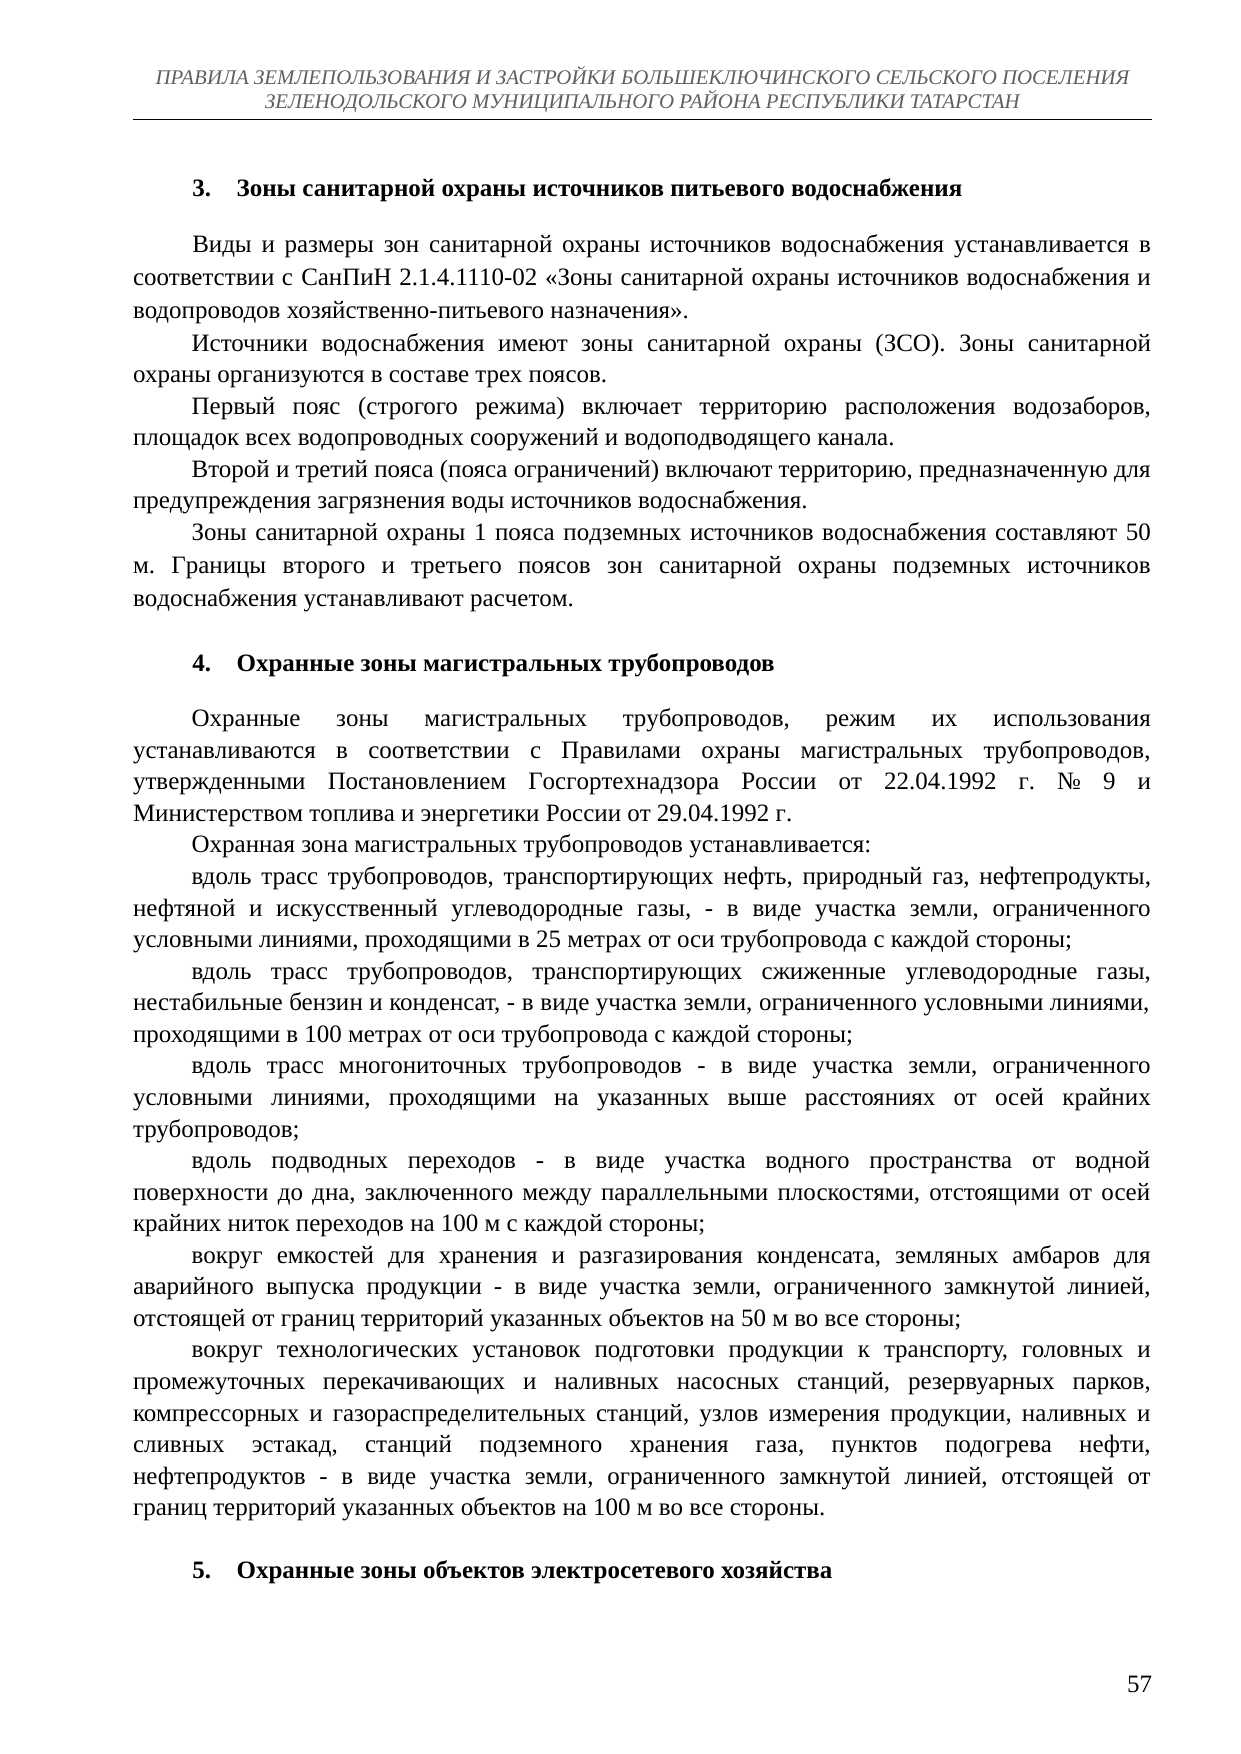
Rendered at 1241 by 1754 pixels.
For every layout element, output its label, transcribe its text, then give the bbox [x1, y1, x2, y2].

text Зоны санитарной охраны 1 пояса подземных источников водоснабжения составляют . Границы второго и третьего поясов зон санитарной охраны подземных источников водоснабжения устанавливают расчетом. [133, 517, 1152, 612]
text вокруг технологических установок подготовки продукции к транспорту, головных и промежуточных перекачивающих и наливных насосных станций, резервуарных парков, компрессорных и газораспределительных станций, узлов измерения продукции, наливных и сливных эстакад, станций подземного хранения газа, пунктов подогрева нефти, нефтепродуктов - в виде участка земли, ограниченного замкнутой линией, отстоящей от границ территорий указанных объектов на 100 м во все стороны. [133, 1334, 1152, 1521]
text вдоль трасс трубопроводов, транспортирующих нефть, природный газ, нефтепродукты, нефтяной и искусственный углеводородные газы, - в виде участка земли, ограниченного условными линиями, проходящими в 25 метрах от оси трубопровода с каждой стороны; [133, 861, 1152, 953]
text вокруг емкостей для хранения и разгазирования конденсата, земляных амбаров для аварийного выпуска продукции - в виде участка земли, ограниченного замкнутой линией, отстоящей от границ территорий указанных объектов на 50 м во все стороны; [133, 1240, 1152, 1332]
list Охранные зоны объектов электросетевого хозяйства [192, 1556, 1152, 1584]
text Первый пояс (строгого режима) включает территорию расположения водозаборов, площадок всех водопроводных сооружений и водоподводящего канала. [133, 391, 1152, 451]
text Охранная зона магистральных трубопроводов устанавливается: [133, 829, 1152, 858]
text вдоль трасс трубопроводов, транспортирующих сжиженные углеводородные газы, нестабильные бензин и конденсат, - в виде участка земли, ограниченного условными линиями, проходящими в 100 метрах от оси трубопровода с каждой стороны; [133, 956, 1152, 1048]
text Второй и третий пояса (пояса ограничений) включают территорию, предназначенную для предупреждения загрязнения воды источников водоснабжения. [133, 454, 1152, 514]
text Источники водоснабжения имеют зоны санитарной охраны (ЗСО). Зоны санитарной охраны организуются в составе трех поясов. [133, 328, 1152, 388]
list Зоны санитарной охраны источников питьевого водоснабжения [192, 173, 1152, 202]
text вдоль подводных переходов - в виде участка водного пространства от водной поверхности до дна, заключенного между параллельными плоскостями, отстоящими от осей крайних ниток переходов на 100 м с каждой стороны; [133, 1145, 1152, 1237]
list Виды и размеры зон санитарной охраны источников водоснабжения устанавливается в соответствии с СанПиН 2.1.4.1110-02 «Зоны санитарной охраны источников водоснабжения и водопроводов хозяйственно-питьевого назначения». [133, 229, 1152, 323]
text Охранные зоны магистральных трубопроводов, режим их использования устанавливаются в соответствии с Правилами охраны магистральных трубопроводов, утвержденными Постановлением Госгортехнадзора России от 22.04.1992 г. № 9 и Министерством топлива и энергетики России от 29.04.1992 г. [133, 703, 1152, 827]
text вдоль трасс многониточных трубопроводов - в виде участка земли, ограниченного условными линиями, проходящими на указанных выше расстояниях от осей крайних трубопроводов; [133, 1051, 1152, 1142]
list Охранные зоны магистральных трубопроводов [192, 648, 1152, 676]
